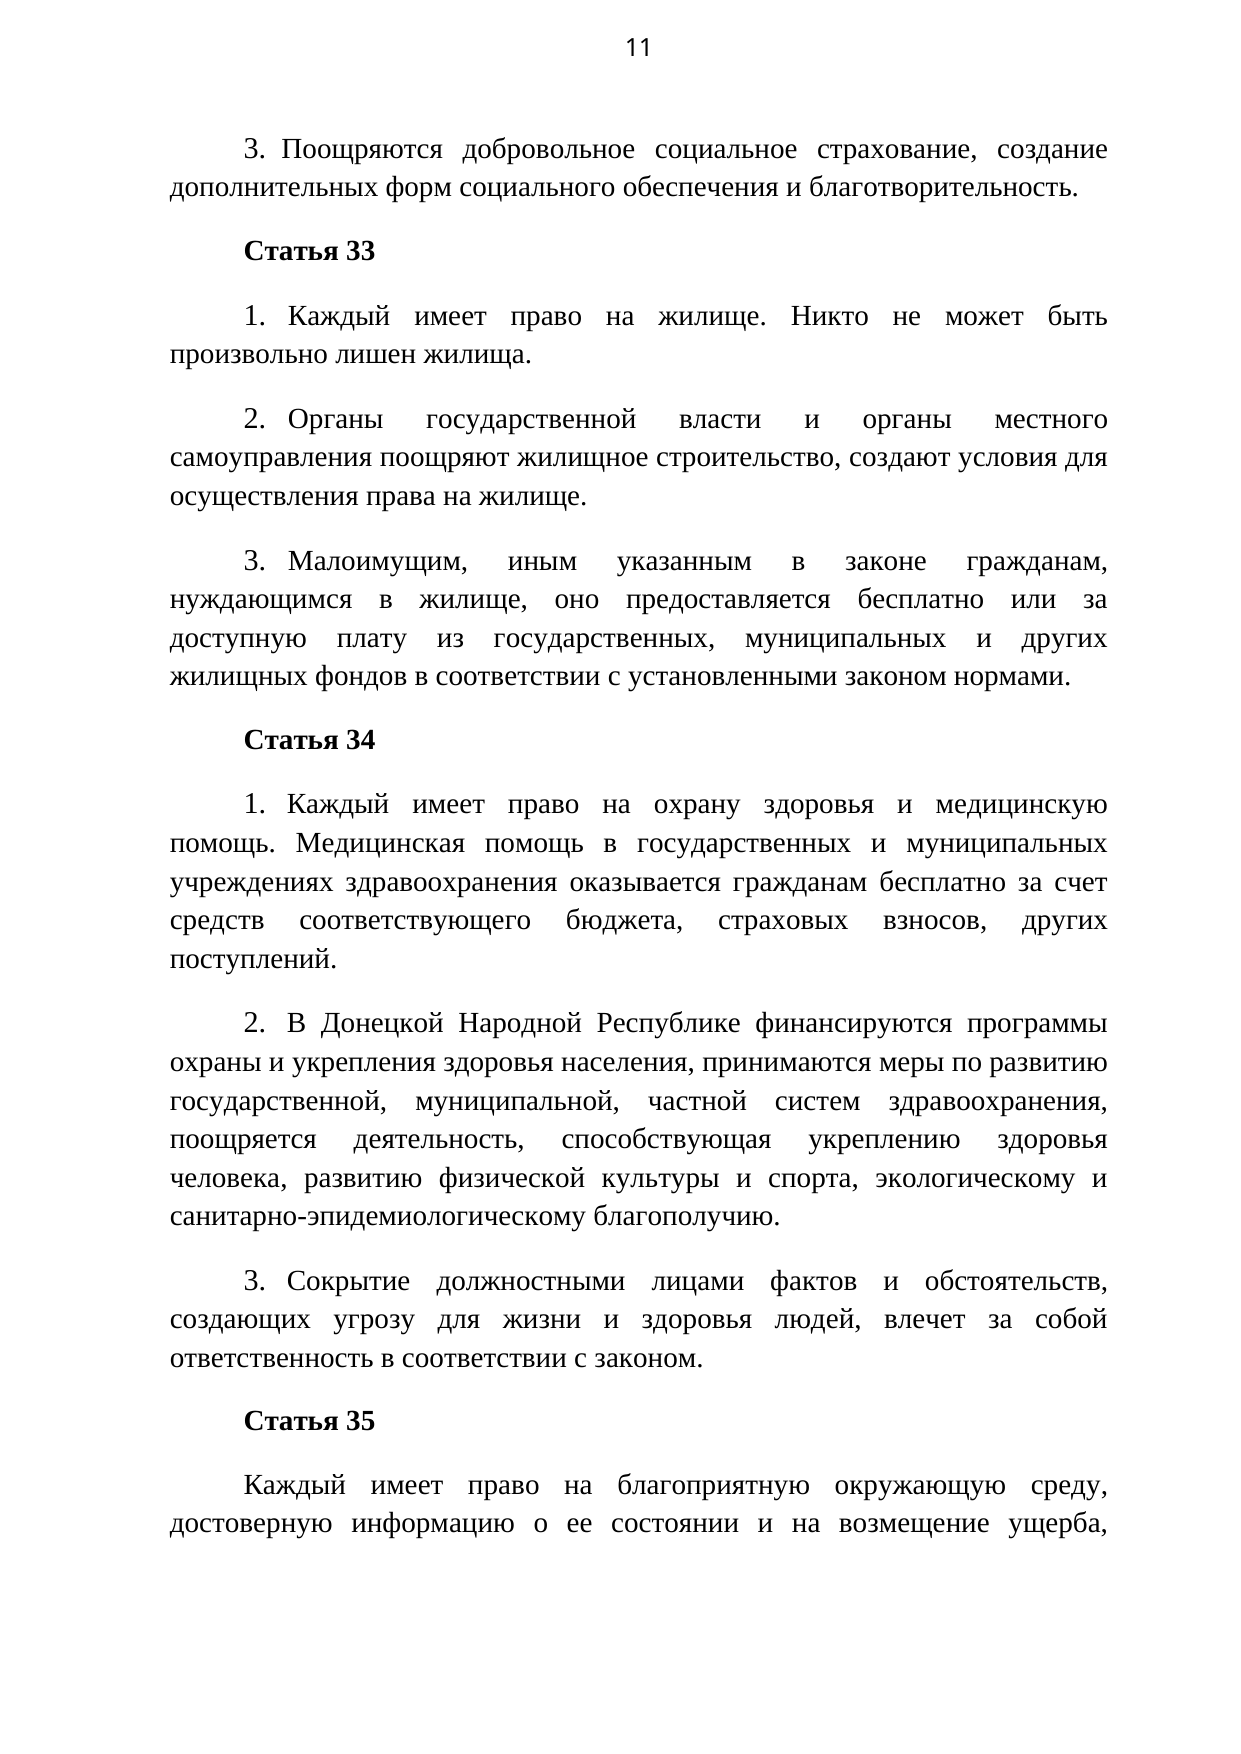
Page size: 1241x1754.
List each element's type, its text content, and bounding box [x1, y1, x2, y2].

list В Донецкой Народной Республике финансируются программы охраны и укрепления здоровья населения, принимаются меры по развитию государственной, муниципальной, частной систем здравоохранения, поощряется деятельность, способствующая укреплению здоровья человека, развитию физической культуры и спорта, экологическому и санитарно-эпидемиологическому благополучию. [169, 1004, 1108, 1232]
list Органы государственной власти и органы местного самоуправления поощряют жилищное строительство, создают условия для осуществления права на жилище. [169, 400, 1108, 512]
text Статья 33 [169, 233, 1108, 267]
list Каждый имеет право на жилище. Никто не может быть произвольно лишен жилища. [169, 297, 1108, 370]
list Малоимущим, иным указанным в законе гражданам, нуждающимся в жилище, оно предоставляется бесплатно или за доступную плату из государственных, муниципальных и других жилищных фондов в соответствии с установленными законом нормами. [169, 542, 1108, 692]
list Сокрытие должностными лицами фактов и обстоятельств, создающих угрозу для жизни и здоровья людей, влечет за собой ответственность в соответствии с законом. [169, 1262, 1108, 1373]
text Статья 34 [169, 722, 1108, 756]
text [169, 1467, 1108, 1539]
list Каждый имеет право на охрану здоровья и медицинскую помощь. Медицинская помощь в государственных и муниципальных учреждениях здравоохранения оказывается гражданам бесплатно за счет средств соответствующего бюджета, страховых взносов, других поступлений. [169, 786, 1108, 974]
text Статья 35 [169, 1403, 1108, 1437]
list Поощряются добровольное социальное страхование, создание дополнительных форм социального обеспечения и благотворительность. [169, 130, 1108, 203]
